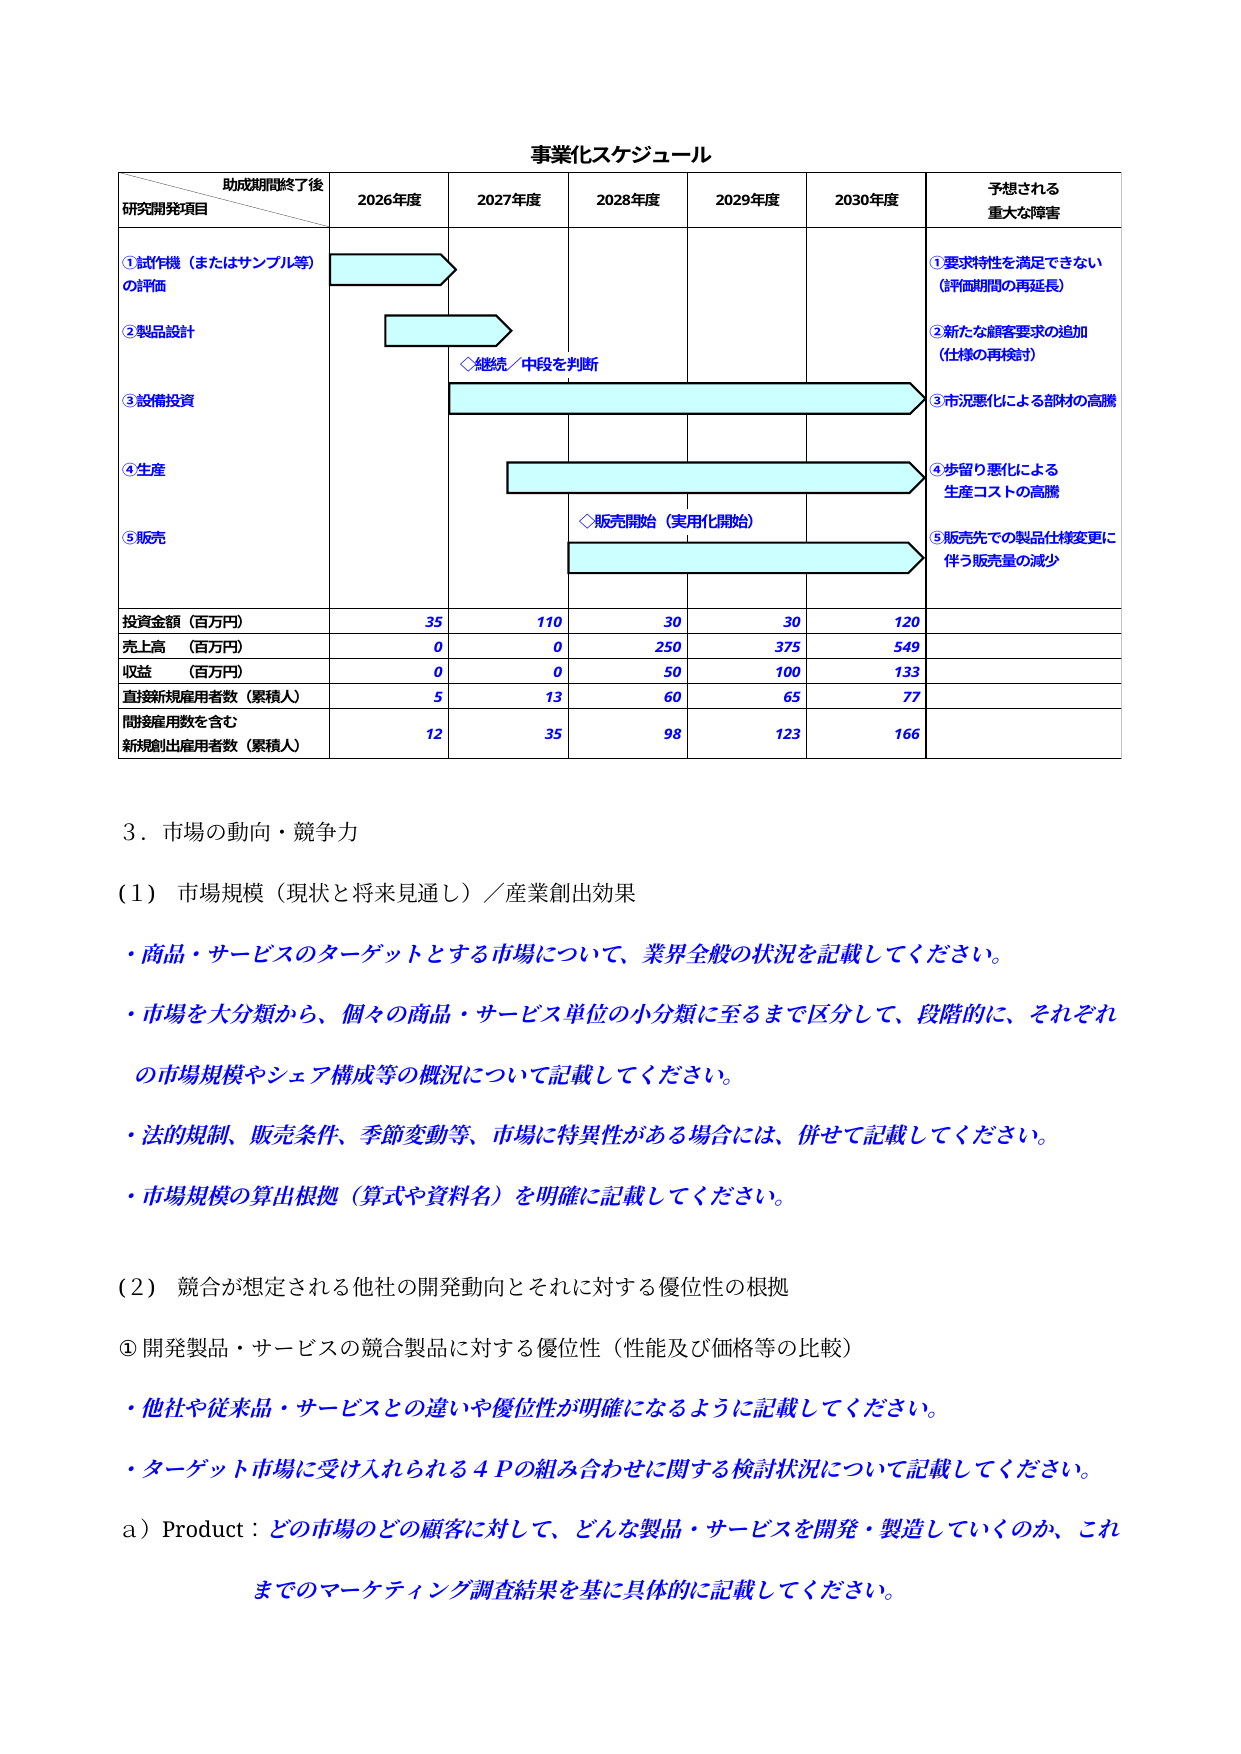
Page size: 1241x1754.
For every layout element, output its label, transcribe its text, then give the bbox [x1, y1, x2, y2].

text ・市場規模の算出根拠（算式や資料名）を明確に記載してください。 [118, 1165, 1122, 1225]
text (１) 市場規模（現状と将来見通し）／産業創出効果 [118, 862, 1122, 922]
text ・法的規制、販売条件、季節変動等、市場に特異性がある場合には、併せて記載してください。 [118, 1104, 1122, 1165]
text ・ターゲット市場に受け入れられる４Ｐの組み合わせに関する検討状況について記載してください。 [118, 1438, 1122, 1498]
text (２) 競合が想定される他社の開発動向とそれに対する優位性の根拠 [118, 1256, 1122, 1316]
subtitle ３．市場の動向・競争力 [118, 801, 1122, 862]
text ・市場を大分類から、個々の商品・サービス単位の小分類に至るまで区分して、段階的に、それぞれの市場規模やシェア構成等の概況について記載してください。 [118, 983, 1122, 1104]
text ・商品・サービスのターゲットとする市場について、業界全般の状況を記載してください。 [118, 922, 1122, 983]
text ①開発製品・サービスの競合製品に対する優位性（性能及び価格等の比較） [118, 1316, 1122, 1377]
text ａ）Product：どの市場のどの顧客に対して、どんな製品・サービスを開発・製造していくのか、これまでのマーケティング調査結果を基に具体的に記載してください。 [118, 1498, 1122, 1619]
text ・他社や従来品・サービスとの違いや優位性が明確になるように記載してください。 [118, 1377, 1122, 1438]
